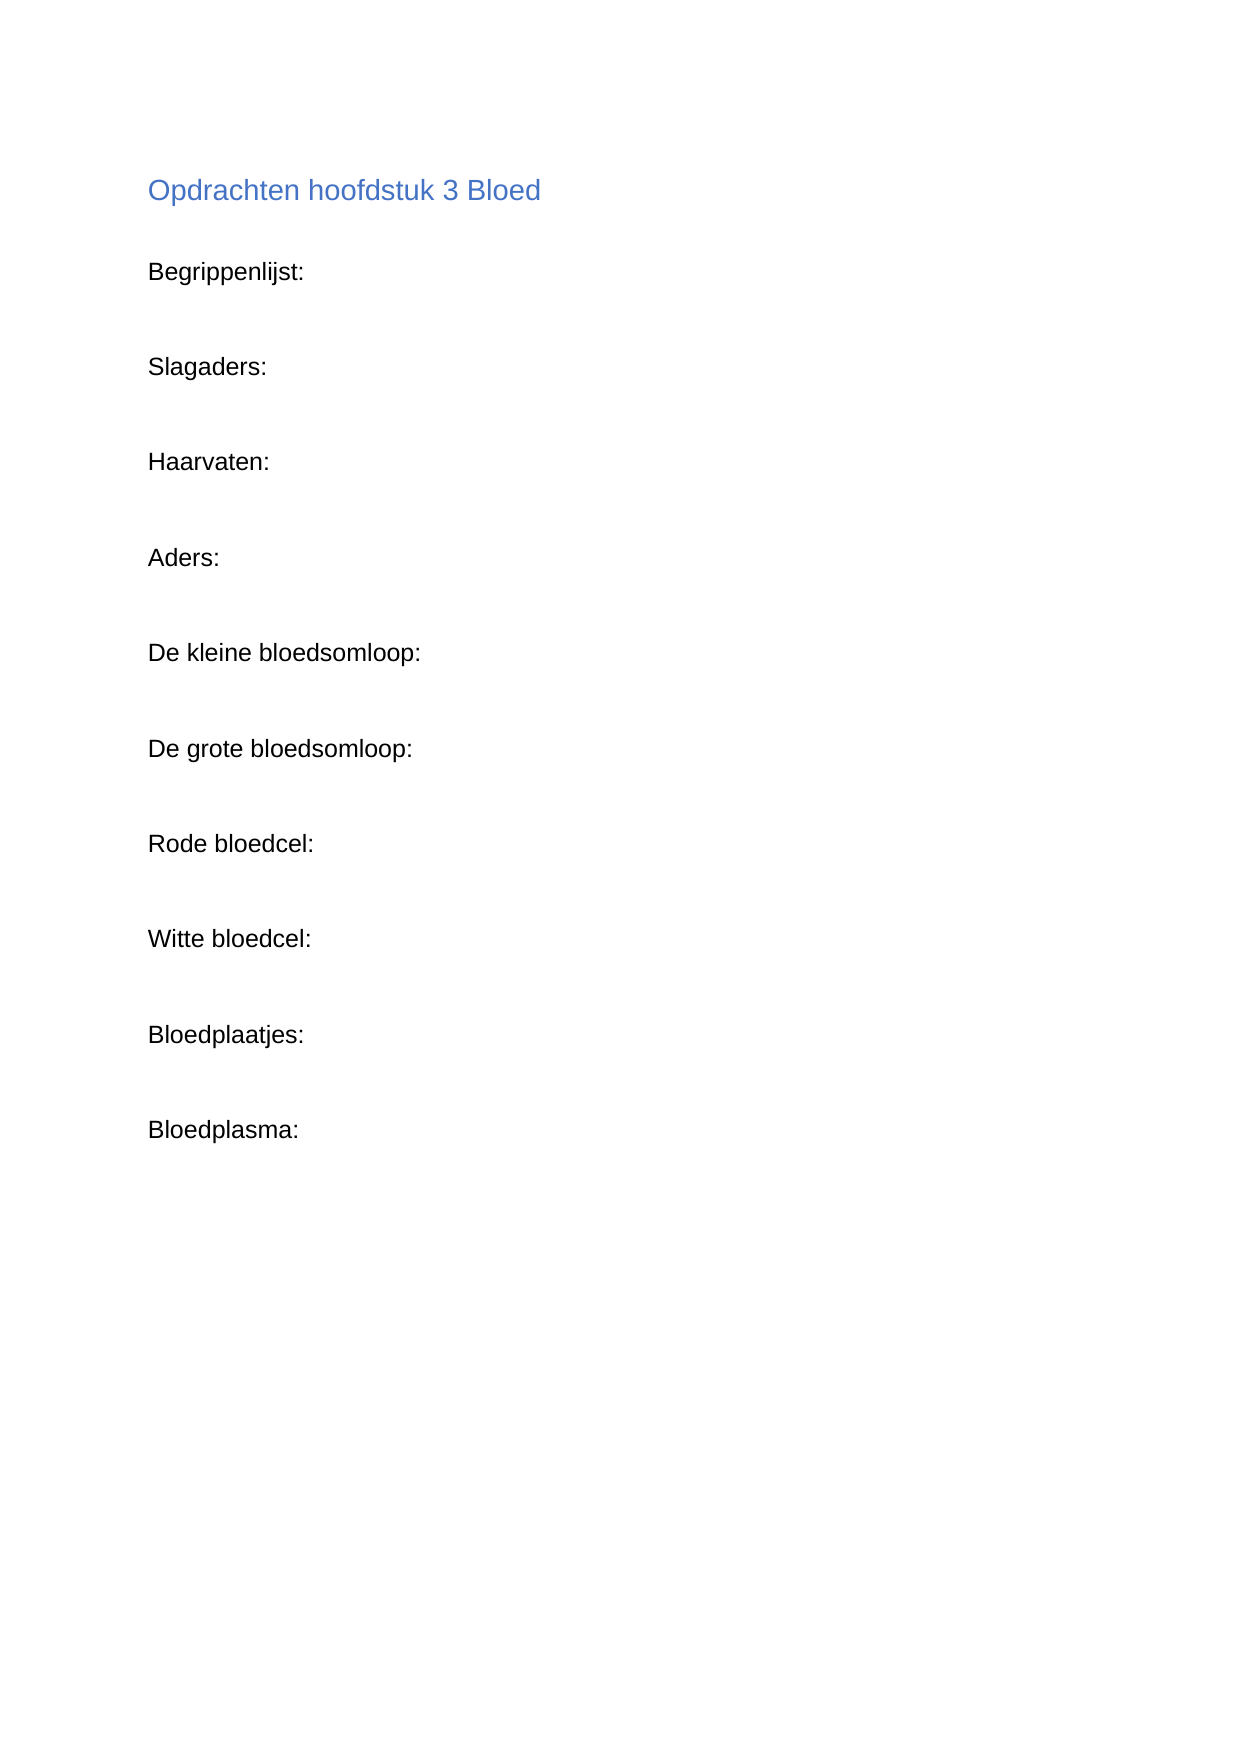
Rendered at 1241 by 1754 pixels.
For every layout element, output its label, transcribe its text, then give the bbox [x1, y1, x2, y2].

text Bloedplaatjes: [148, 1020, 1093, 1048]
text Bloedplasma: [148, 1115, 1093, 1144]
text De grote bloedsomloop: [148, 733, 1093, 762]
text Slagaders: [148, 352, 1093, 381]
text Rode bloedcel: [148, 829, 1093, 858]
text Begrippenlijst: [148, 256, 1093, 285]
text Aders: [148, 543, 1093, 571]
text De kleine bloedsomloop: [148, 638, 1093, 667]
subtitle Opdrachten hoofdstuk 3 Bloed [148, 173, 1093, 206]
text Witte bloedcel: [148, 924, 1093, 953]
text Haarvaten: [148, 447, 1093, 476]
